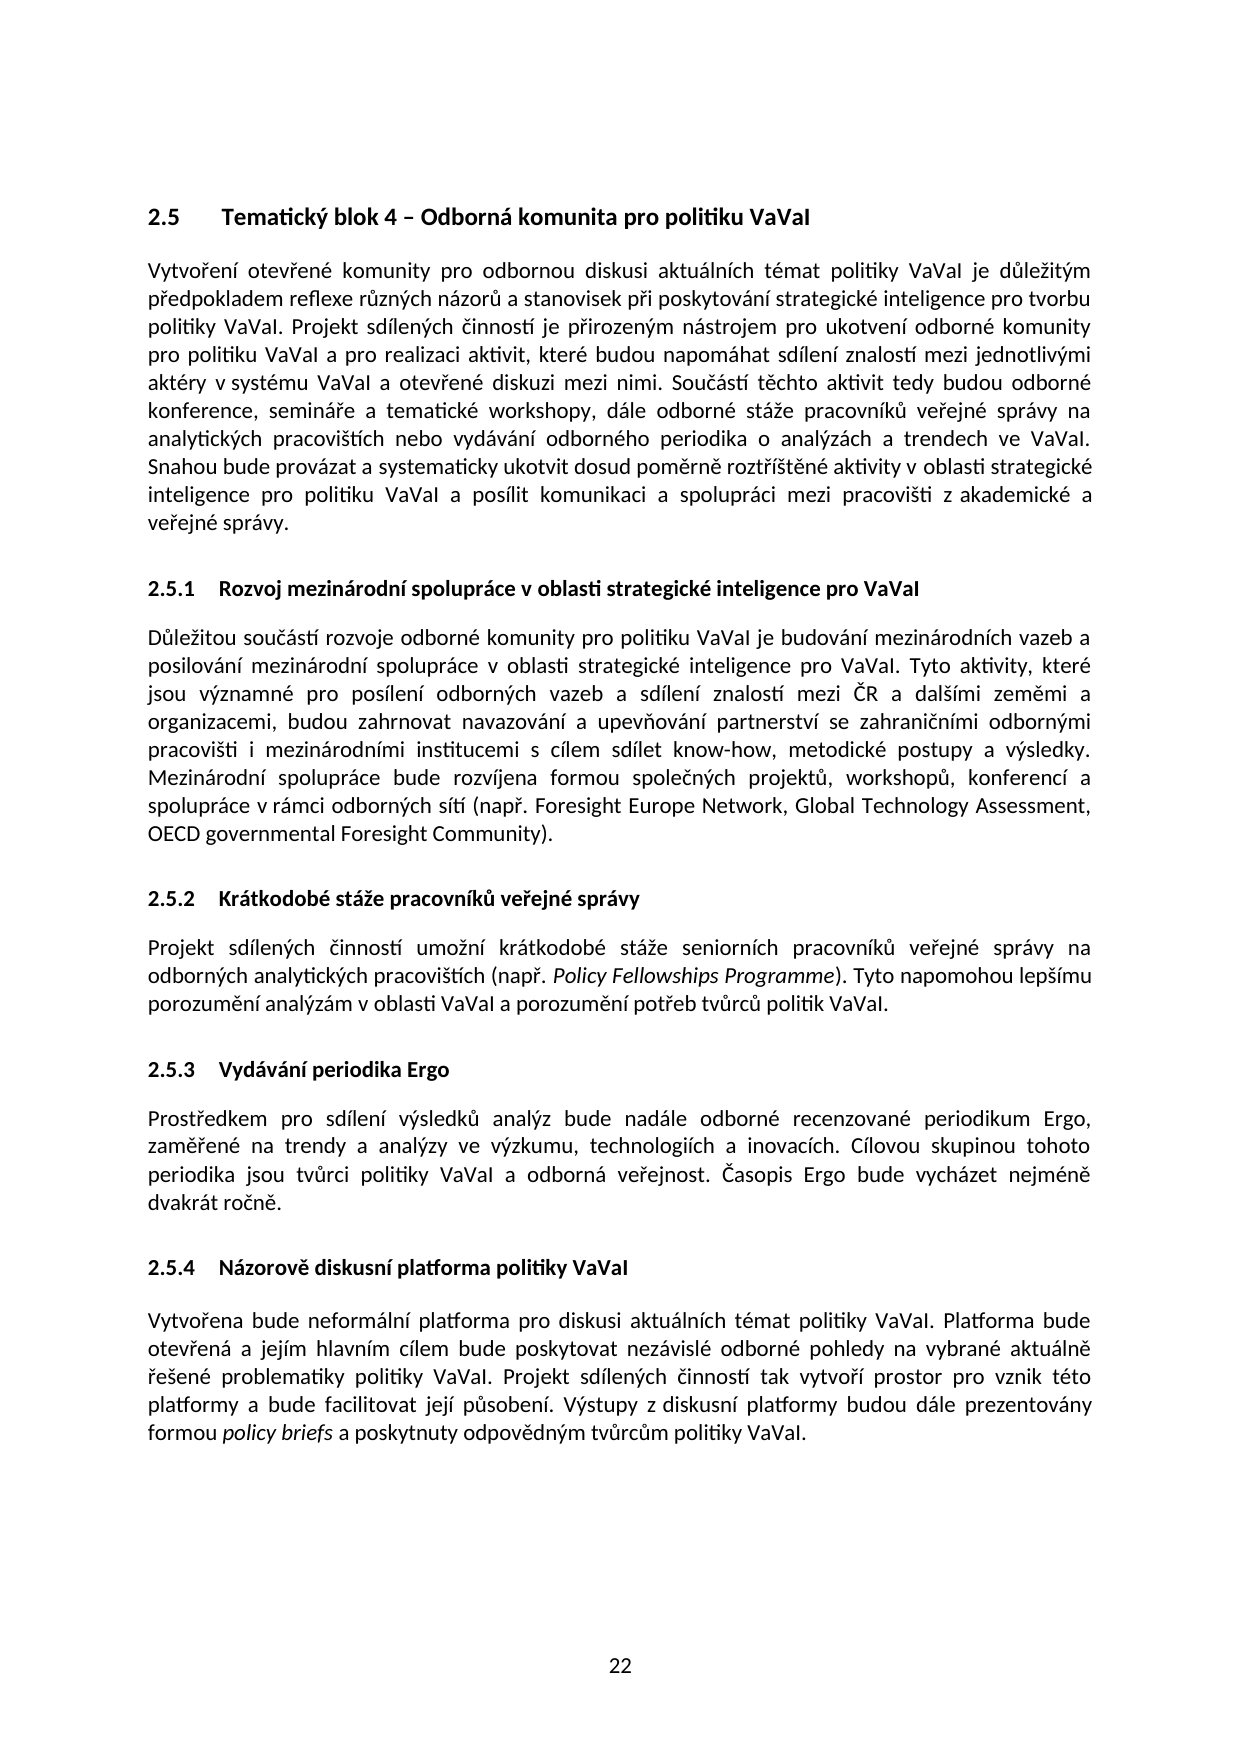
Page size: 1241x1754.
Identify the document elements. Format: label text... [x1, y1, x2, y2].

text Projekt sdílených činností umožní krátkodobé stáže seniorních pracovníků veřejné správy na odborných analytických pracovištích (např. Policy Fellowships Programme). Tyto napomohou lepšímu porozumění analýzám v oblasti VaVaI a porozumění potřeb tvůrců politik VaVaI. [148, 933, 1093, 1017]
text Vytvořena bude neformální platforma pro diskusi aktuálních témat politiky VaVaI. Platforma bude otevřená a jejím hlavním cílem bude poskytovat nezávislé odborné pohledy na vybrané aktuálně řešené problematiky politiky VaVaI. Projekt sdílených činností tak vytvoří prostor pro vznik této platformy a bude facilitovat její působení. Výstupy z diskusní platformy budou dále prezentovány formou policy briefs a poskytnuty odpovědným tvůrcům politiky VaVaI. [148, 1306, 1093, 1446]
subtitle Vydávání periodika Ergo [148, 1055, 1093, 1083]
subtitle Krátkodobé stáže pracovníků veřejné správy [148, 884, 1093, 912]
subtitle Rozvoj mezinárodní spolupráce v oblasti strategické inteligence pro VaVaI [148, 574, 1093, 602]
text Prostředkem pro sdílení výsledků analýz bude nadále odborné recenzované periodikum Ergo, zaměřené na trendy a analýzy ve výzkumu, technologiích a inovacích. Cílovou skupinou tohoto periodika jsou tvůrci politiky VaVaI a odborná veřejnost. Časopis Ergo bude vycházet nejméně dvakrát ročně. [148, 1104, 1093, 1216]
subtitle Názorově diskusní platforma politiky VaVaI [148, 1253, 1093, 1281]
text Vytvoření otevřené komunity pro odbornou diskusi aktuálních témat politiky VaVaI je důležitým předpokladem reflexe různých názorů a stanovisek při poskytování strategické inteligence pro tvorbu politiky VaVaI. Projekt sdílených činností je přirozeným nástrojem pro ukotvení odborné komunity pro politiku VaVaI a pro realizaci aktivit, které budou napomáhat sdílení znalostí mezi jednotlivými aktéry v systému VaVaI a otevřené diskuzi mezi nimi. Součástí těchto aktivit tedy budou odborné konference, semináře a tematické workshopy, dále odborné stáže pracovníků veřejné správy na analytických pracovištích nebo vydávání odborného periodika o analýzách a trendech ve VaVaI. Snahou bude provázat a systematicky ukotvit dosud poměrně roztříštěné aktivity v oblasti strategické inteligence pro politiku VaVaI a posílit komunikaci a spolupráci mezi pracovišti z akademické a veřejné správy. [148, 256, 1093, 536]
subtitle Tematický blok 4 – Odborná komunita pro politiku VaVaI [148, 201, 1093, 231]
text Důležitou součástí rozvoje odborné komunity pro politiku VaVaI je budování mezinárodních vazeb a posilování mezinárodní spolupráce v oblasti strategické inteligence pro VaVaI. Tyto aktivity, které jsou významné pro posílení odborných vazeb a sdílení znalostí mezi ČR a dalšími zeměmi a organizacemi, budou zahrnovat navazování a upevňování partnerství se zahraničními odbornými pracovišti i mezinárodními institucemi s cílem sdílet know-how, metodické postupy a výsledky. Mezinárodní spolupráce bude rozvíjena formou společných projektů, workshopů, konferencí a spolupráce v rámci odborných sítí (např. Foresight Europe Network, Global Technology Assessment, OECD governmental Foresight Community). [148, 623, 1093, 847]
